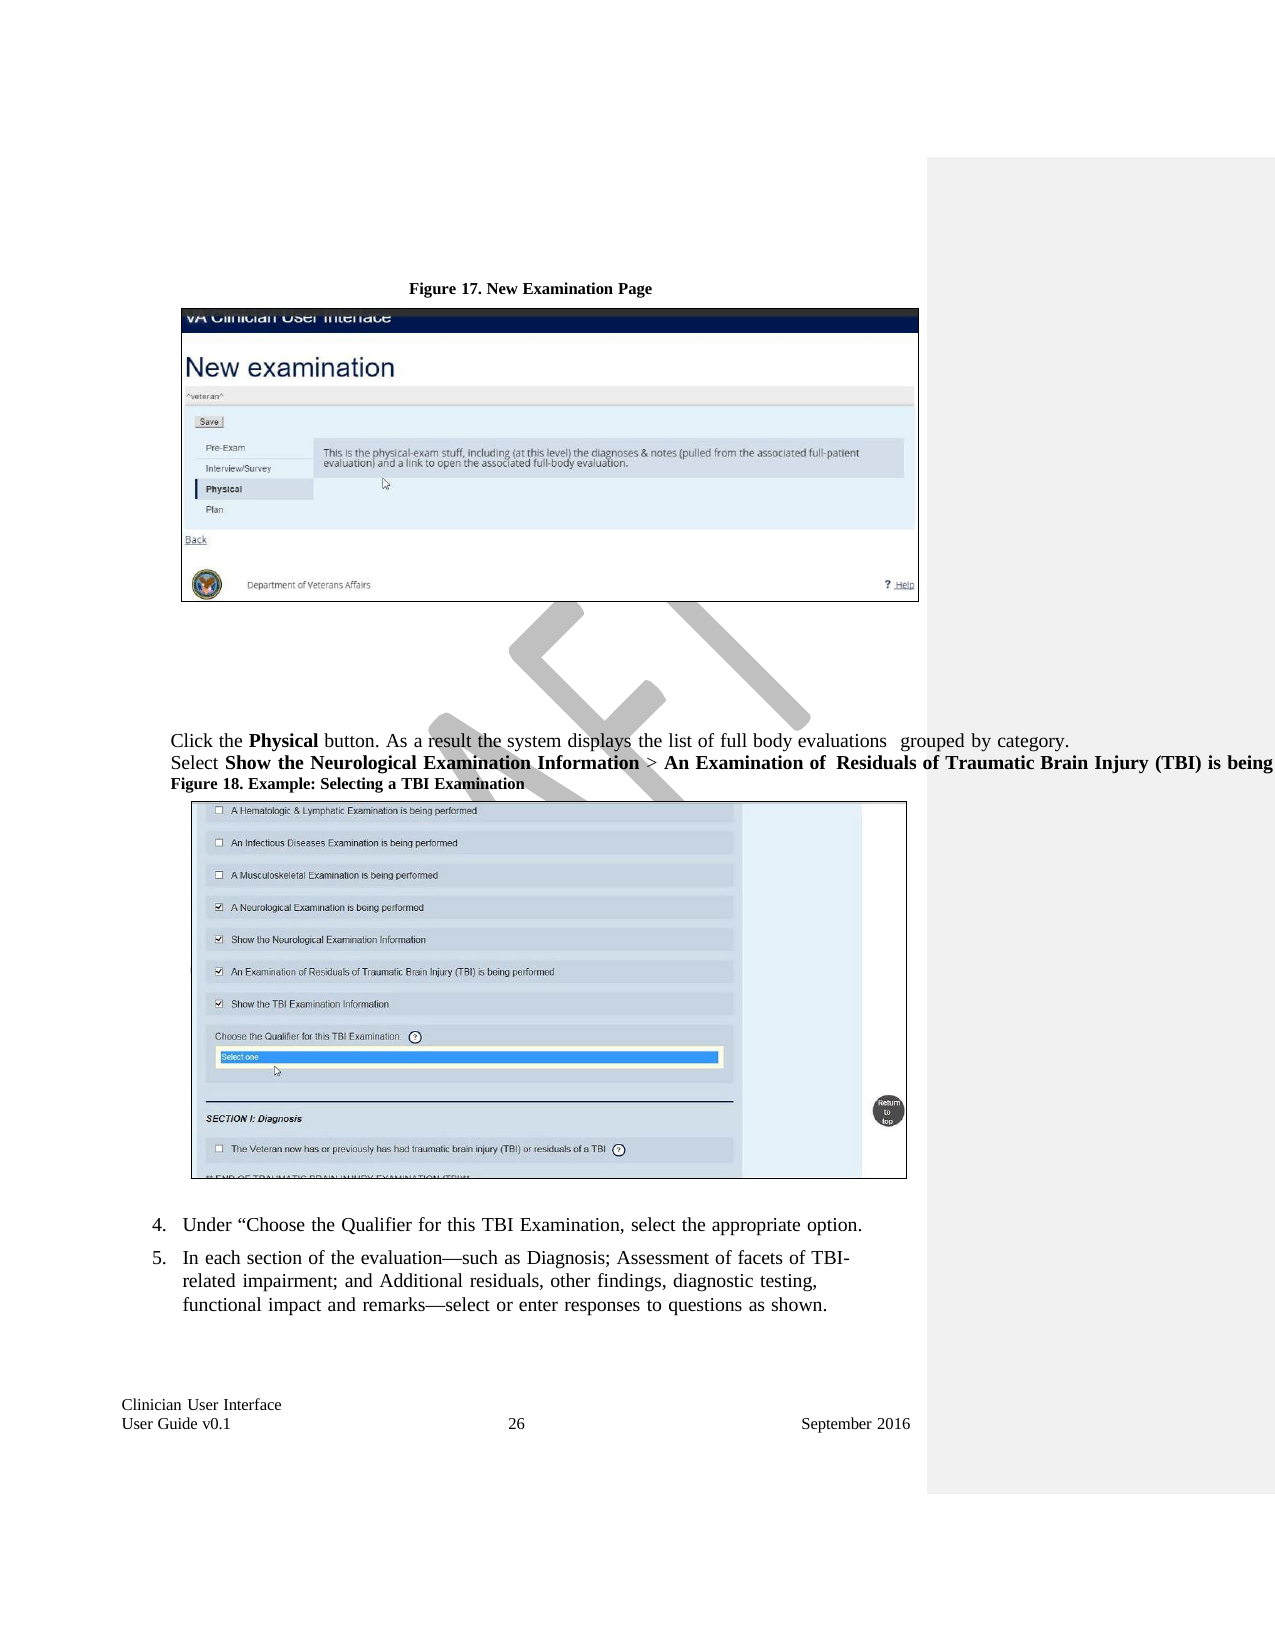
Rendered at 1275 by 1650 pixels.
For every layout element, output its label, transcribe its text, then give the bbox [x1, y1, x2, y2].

list Under “Choose the Qualifier for this TBI Examination, select the appropriate option. [152, 1213, 1275, 1236]
text User Guide v0.1 26 September 2016 [121, 1414, 1275, 1433]
picture [182, 309, 918, 601]
picture [192, 802, 906, 1178]
list In each section of the evaluation—such as Diagnosis; Assessment of facets of TBI- related impairment; and Additional residuals, other findings, diagnostic testing, functional impact and remarks—select or enter responses to questions as shown. [152, 1246, 853, 1315]
text Figure 17. New Examination Page [409, 279, 1275, 298]
text Clinician User Interface [121, 1394, 1275, 1413]
